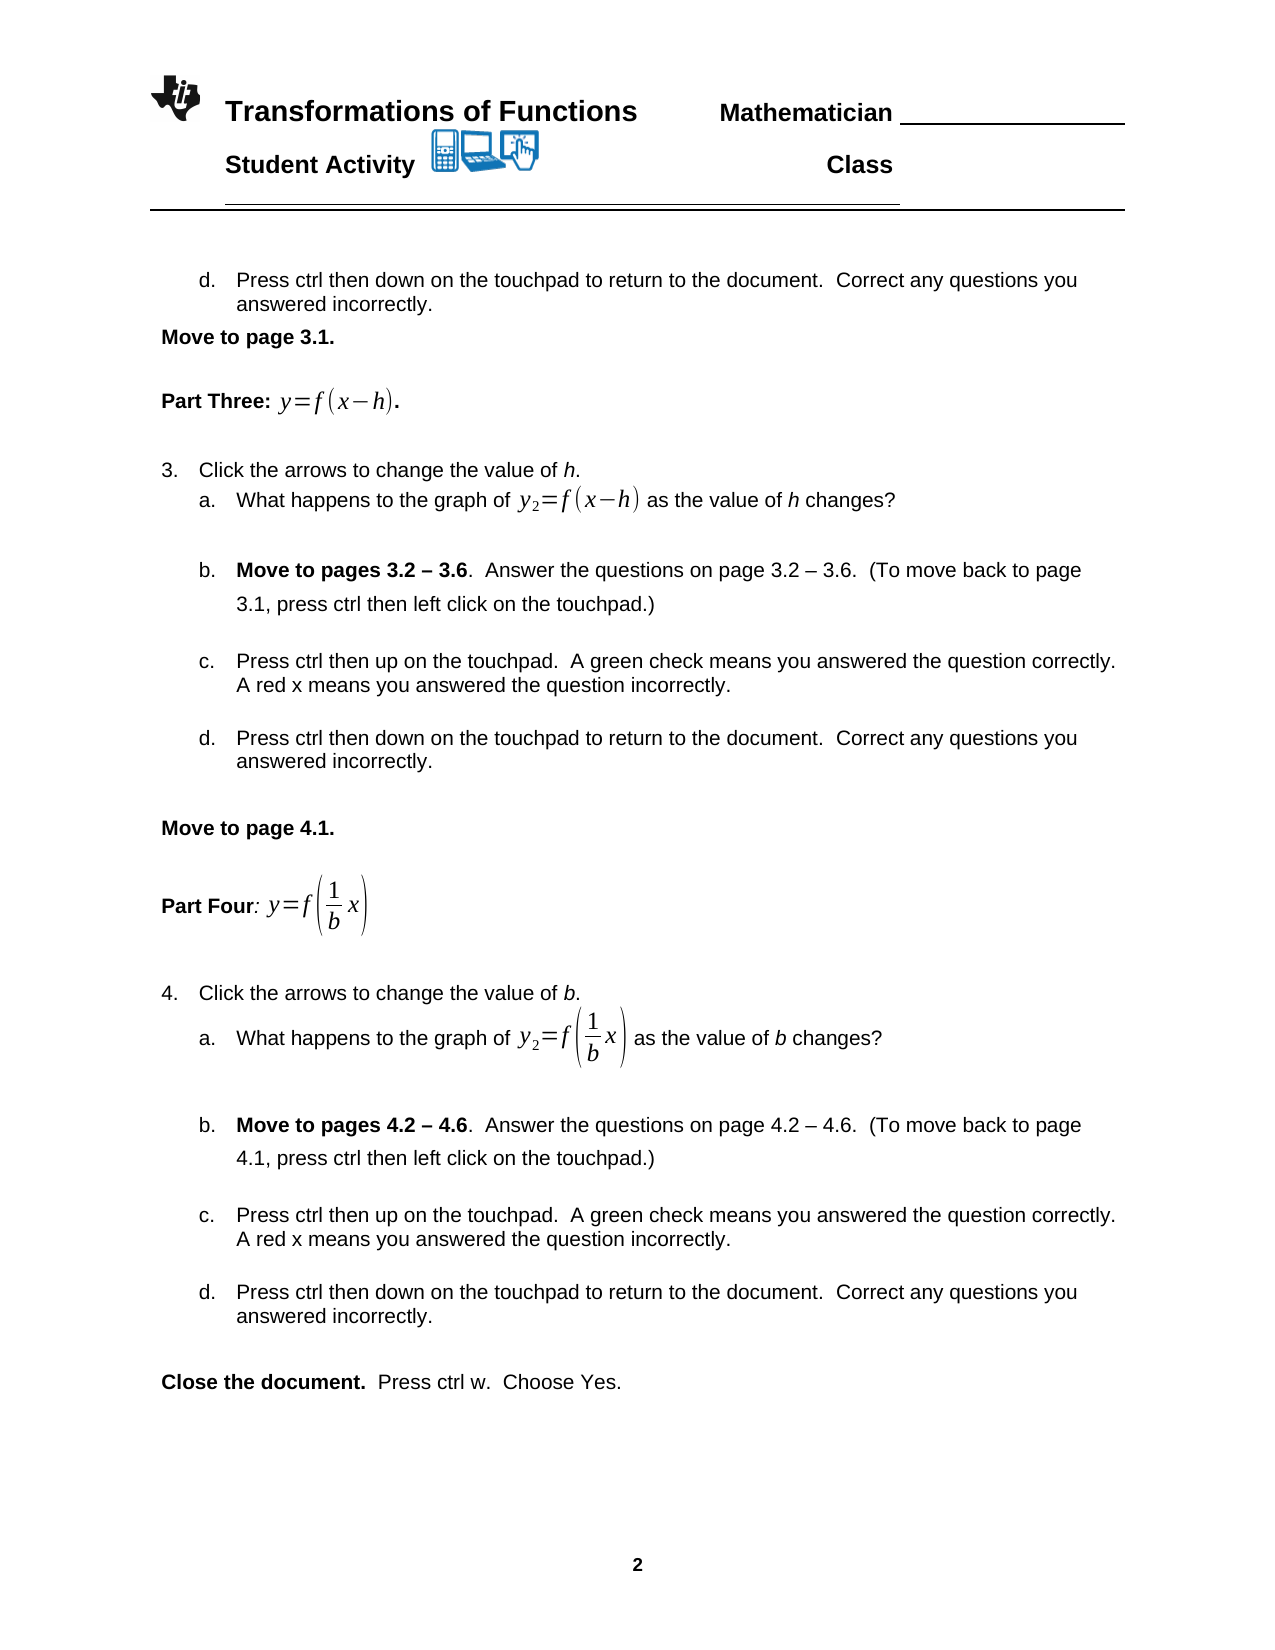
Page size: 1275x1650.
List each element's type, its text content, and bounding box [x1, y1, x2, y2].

table_cell Part Three: . 3. Click the arrows to change the value of h. a. What happens to the graph of as the value of h changes? b. Move to pages 3.2 – 3.6. Answer the questions on page 3.2 – 3.6. (To move back to page 3.1, press ctrl then left click on the touchpad.) c. Press ctrl then up on the touchpad. A green check means you answered the question correctly. A red x means you answered the question incorrectly. d. Press ctrl then down on the touchpad to return to the document. Correct any questions you answered incorrectly. [150, 382, 1142, 807]
table_cell Part Four: 4. Click the arrows to change the value of b. a. What happens to the graph of as the value of b changes? b. Move to pages 4.2 – 4.6. Answer the questions on page 4.2 – 4.6. (To move back to page 4.1, press ctrl then left click on the touchpad.) c. Press ctrl then up on the touchpad. A green check means you answered the question correctly. A red x means you answered the question incorrectly. d. Press ctrl then down on the touchpad to return to the document. Correct any questions you answered incorrectly. [150, 873, 1142, 1361]
picture [150, 75, 200, 122]
table_cell Move to page 3.1. [150, 316, 1142, 382]
table_cell Close the document. Press ctrl w. Choose Yes. [150, 1361, 1142, 1423]
table_cell Move to page 4.1. [150, 807, 1142, 873]
picture [429, 128, 542, 174]
